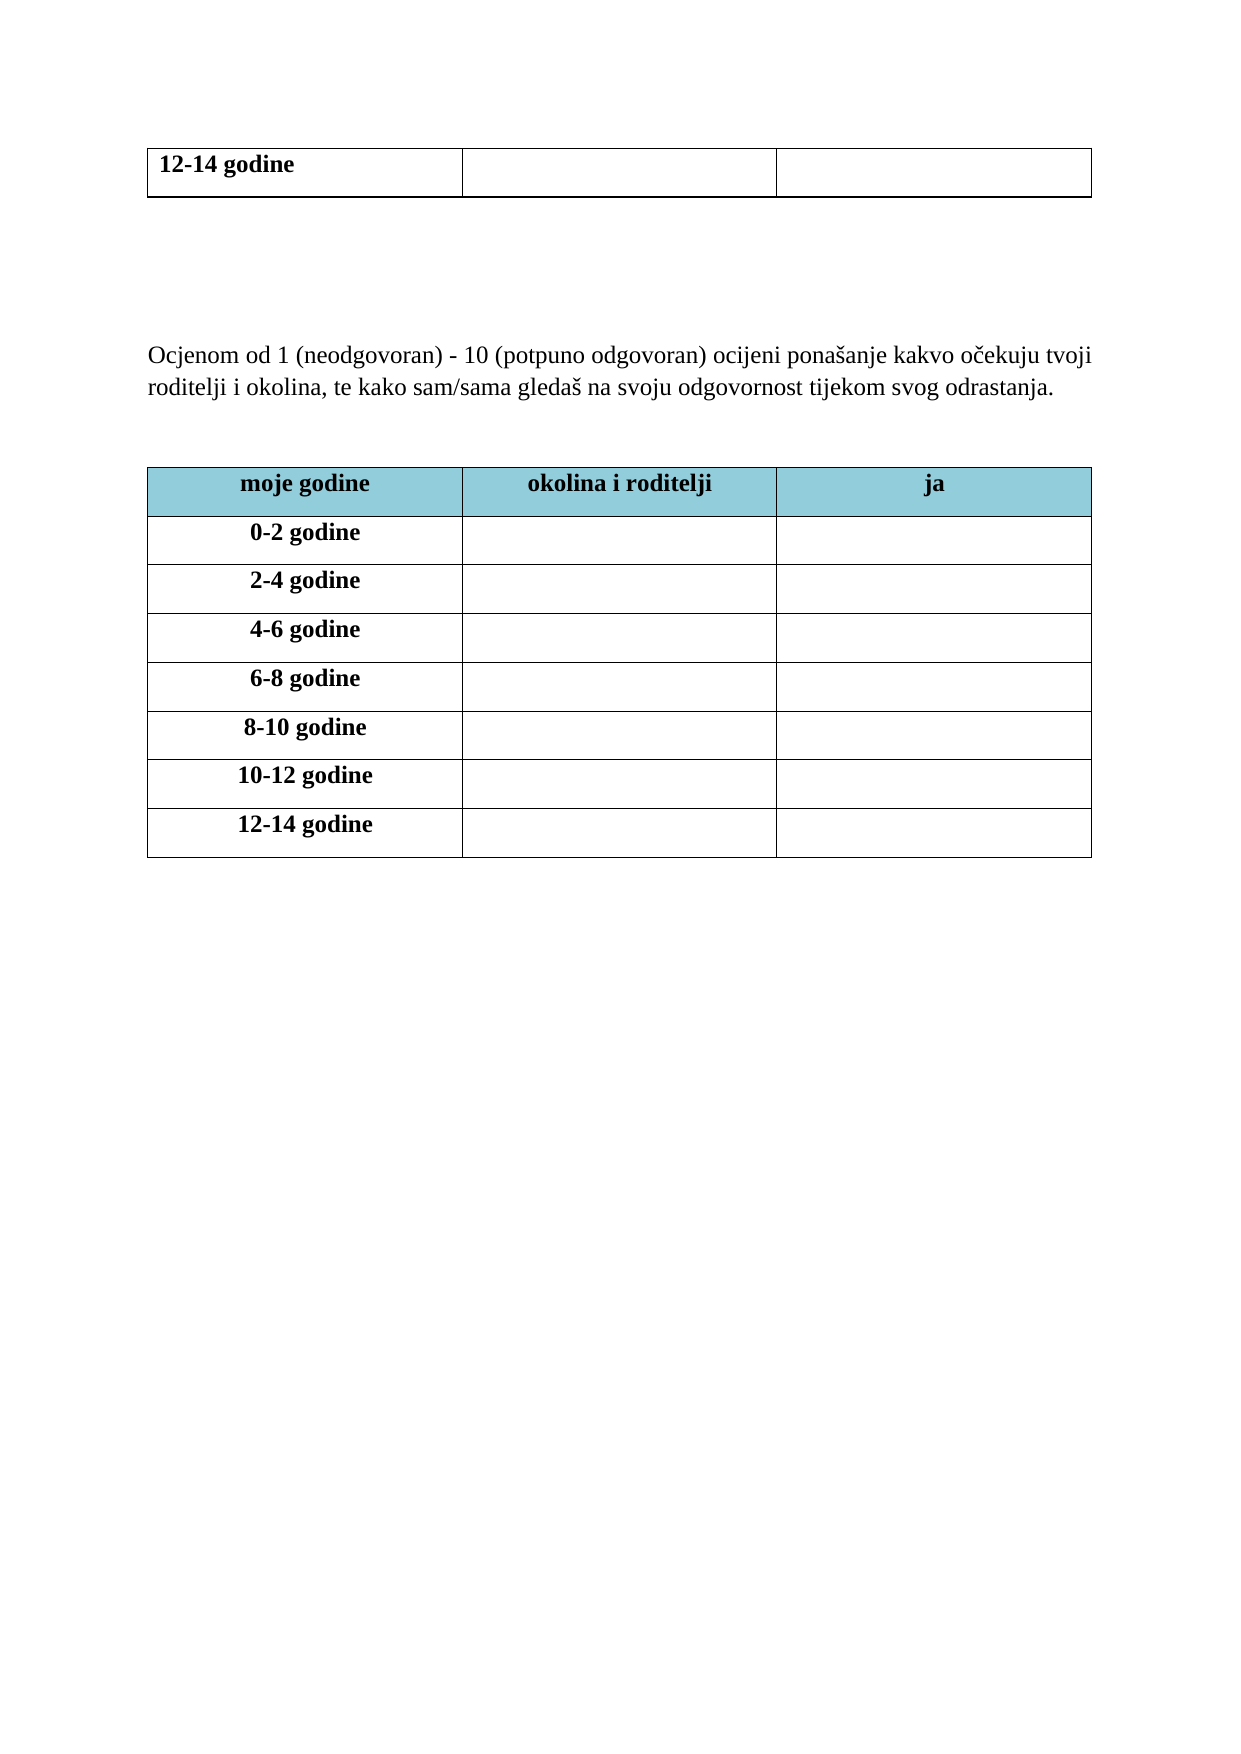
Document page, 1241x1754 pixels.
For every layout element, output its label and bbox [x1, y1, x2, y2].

table_cell [777, 517, 1091, 564]
table_cell [777, 565, 1091, 613]
table_cell [777, 663, 1091, 711]
table_cell [777, 149, 1091, 196]
table_cell [463, 517, 776, 564]
table_cell [148, 760, 462, 808]
table_cell [777, 712, 1091, 759]
table_cell [148, 565, 462, 613]
table_cell [148, 809, 462, 857]
table_header [777, 468, 1091, 516]
table_header [463, 468, 776, 516]
table_cell [463, 760, 776, 808]
table_cell [148, 149, 462, 196]
table_cell [463, 149, 776, 196]
table_cell [463, 712, 776, 759]
table_header [148, 468, 462, 516]
table_cell [148, 614, 462, 662]
table_cell [463, 663, 776, 711]
table_cell [148, 663, 462, 711]
table_cell [148, 517, 462, 564]
table_cell [463, 614, 776, 662]
table_cell [463, 565, 776, 613]
table_cell [777, 809, 1091, 857]
table_cell [148, 712, 462, 759]
table_cell [463, 809, 776, 857]
table_cell [777, 614, 1091, 662]
table_cell [777, 760, 1091, 808]
